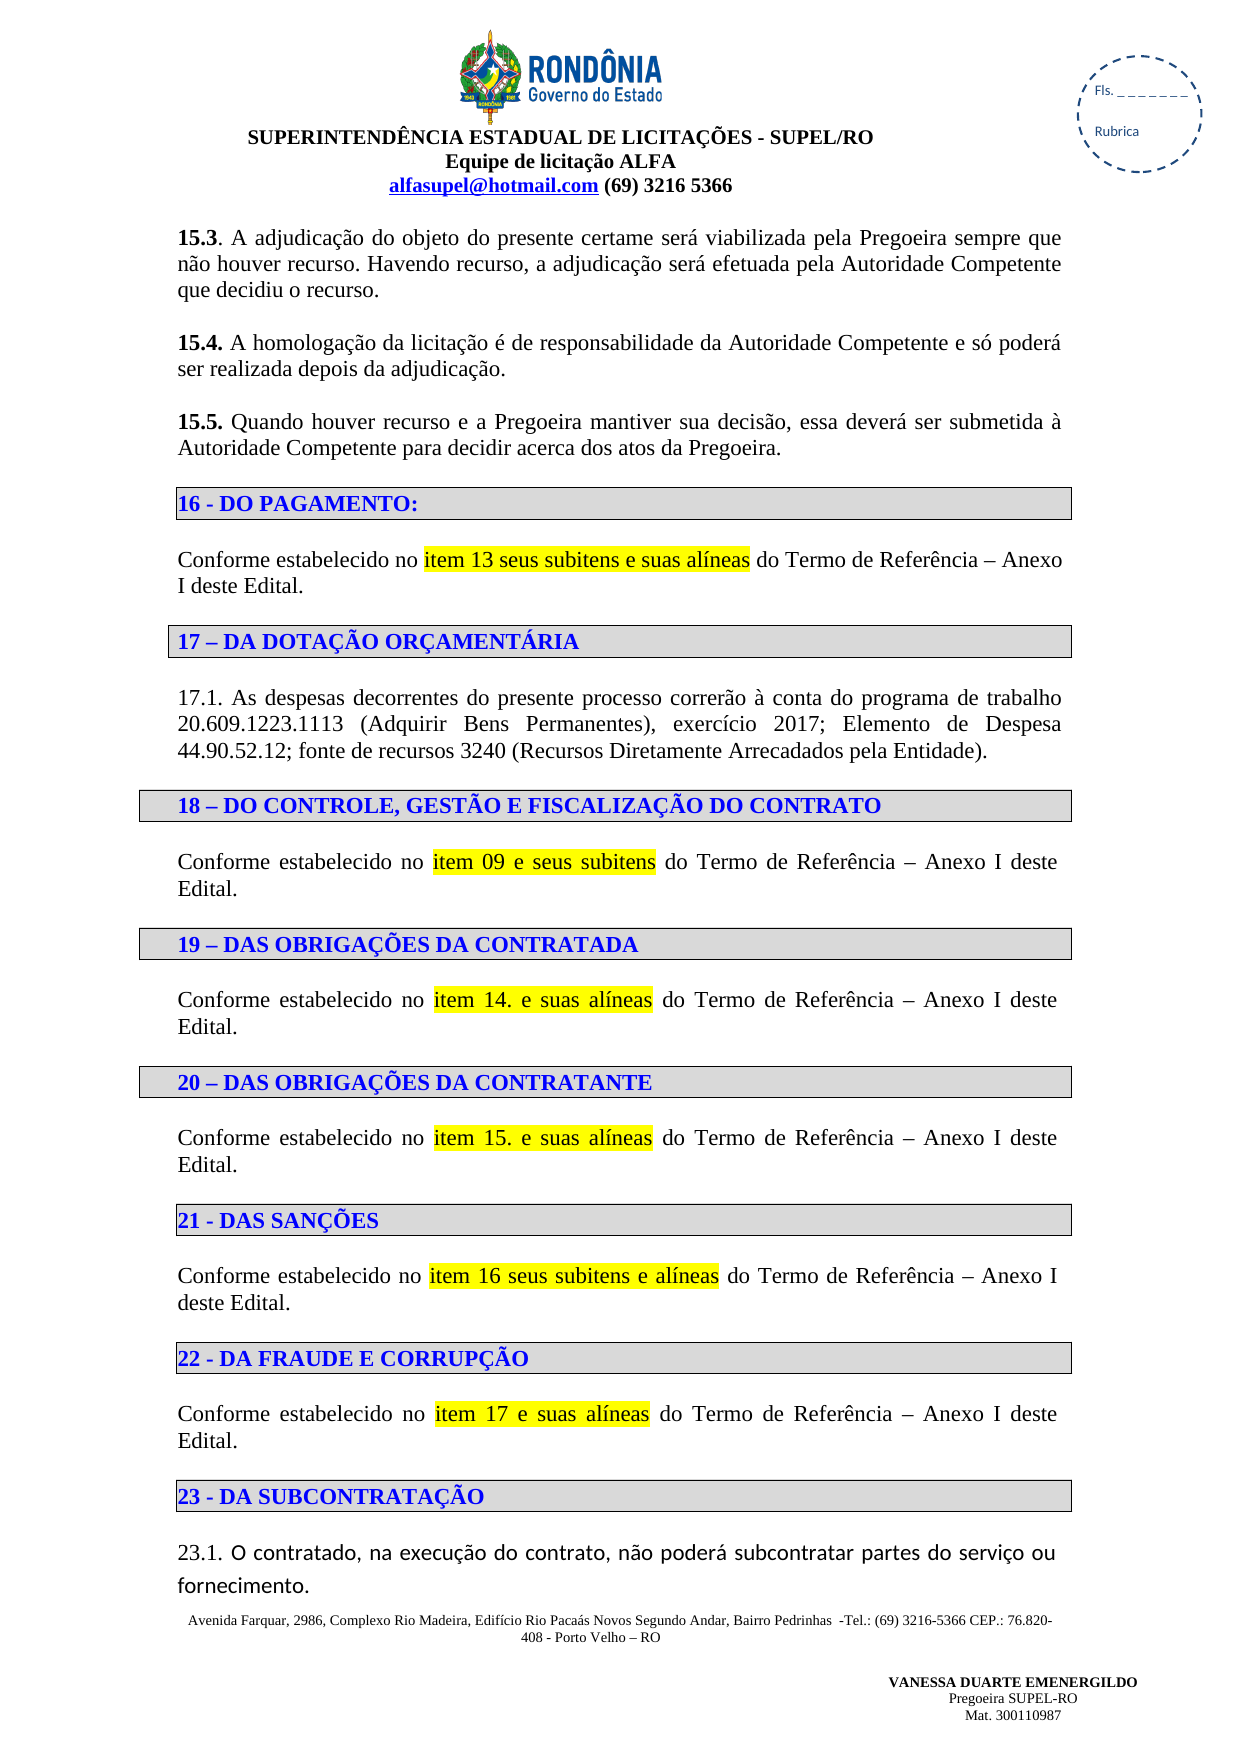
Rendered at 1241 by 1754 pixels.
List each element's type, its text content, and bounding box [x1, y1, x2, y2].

text 18 – DO CONTROLE, GESTÃO E FISCALIZAÇÃO DO CONTRATO [140, 791, 1071, 821]
text Conforme estabelecido no item 16 seus subitens e alíneas do Termo de Referência – Anexo I deste Edital. [177, 1262, 1058, 1315]
text 23.1. O contratado, na execução do contrato, não poderá subcontratar partes do serviço ou fornecimento. [177, 1538, 1058, 1599]
text 21 - DAS SANÇÕES [177, 1205, 1071, 1235]
text Conforme estabelecido no item 09 e seus subitens do Termo de Referência – Anexo I deste Edital. [177, 848, 1058, 901]
text Conforme estabelecido no item 13 seus subitens e suas alíneas do Termo de Referência – Anexo I deste Edital. [177, 546, 1063, 599]
picture [459, 29, 662, 125]
text 23 - DA SUBCONTRATAÇÃO [177, 1481, 1071, 1511]
text 15.3. A adjudicação do objeto do presente certame será viabilizada pela Pregoeira sempre que não houver recurso. Havendo recurso, a adjudicação será efetuada pela Autoridade Competente que decidiu o recurso. [177, 223, 1063, 303]
text 16 - DO PAGAMENTO: [177, 488, 1071, 519]
text 22 - DA FRAUDE E CORRUPÇÃO [177, 1343, 1071, 1373]
text Conforme estabelecido no item 17 e suas alíneas do Termo de Referência – Anexo I deste Edital. [177, 1401, 1058, 1453]
text 20 – DAS OBRIGAÇÕES DA CONTRATANTE [140, 1067, 1071, 1097]
text 17.1. As despesas decorrentes do presente processo correrão à conta do programa de trabalho 20.609.1223.1113 (Adquirir Bens Permanentes), exercício 2017; Elemento de Despesa 44.90.52.12; fonte de recursos 3240 (Recursos Diretamente Arrecadados pela Entidade). [177, 684, 1063, 763]
text 15.4. A homologação da licitação é de responsabilidade da Autoridade Competente e só poderá ser realizada depois da adjudicação. [177, 329, 1063, 382]
text 19 – DAS OBRIGAÇÕES DA CONTRATADA [140, 929, 1071, 959]
text Conforme estabelecido no item 14. e suas alíneas do Termo de Referência – Anexo I deste Edital. [177, 986, 1058, 1039]
text 15.5. Quando houver recurso e a Pregoeira mantiver sua decisão, essa deverá ser submetida à Autoridade Competente para decidir acerca dos atos da Pregoeira. [177, 408, 1063, 461]
text Conforme estabelecido no item 15. e suas alíneas do Termo de Referência – Anexo I deste Edital. [177, 1124, 1058, 1177]
text 17 – DA DOTAÇÃO ORÇAMENTÁRIA [169, 626, 1071, 657]
